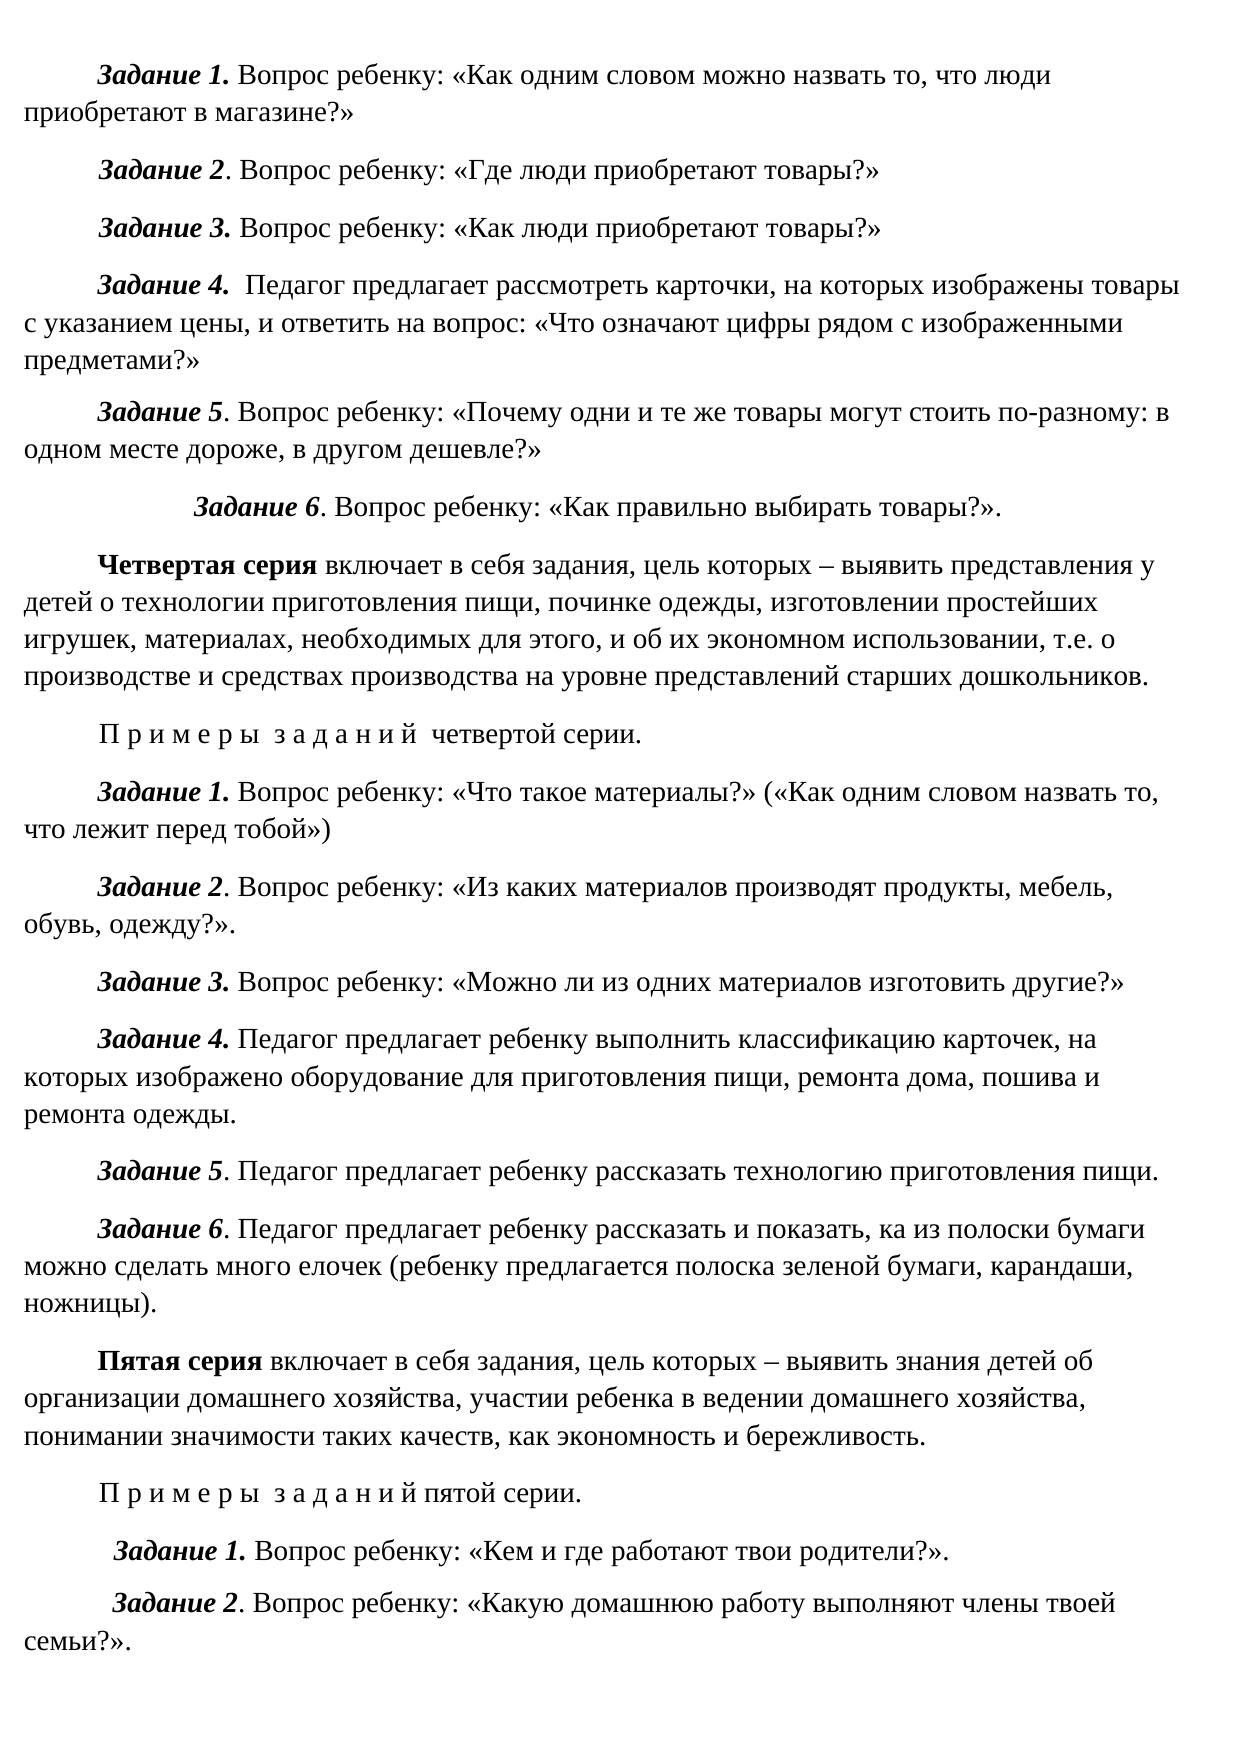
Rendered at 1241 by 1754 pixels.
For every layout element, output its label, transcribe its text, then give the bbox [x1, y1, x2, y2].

text Пятая серия включает в себя задания, цель которых – выявить знания детей об организации домашнего хозяйства, участии ребенка в ведении домашнего хозяйства, понимании значимости таких качеств, как экономность и бережливость. [23, 1343, 1189, 1451]
text Задание 1. Вопрос ребенку: «Кем и где работают твои родители?». [114, 1533, 1189, 1567]
text Задание 2. Вопрос ребенку: «Где люди приобретают товары?» [99, 152, 1189, 186]
text Задание 4. Педагог предлагает ребенку выполнить классификацию карточек, на которых изображено оборудование для приготовления пищи, ремонта дома, пошива и ремонта одежды. [23, 1021, 1189, 1129]
text Задание 2. Вопрос ребенку: «Из каких материалов производят продукты, мебель, обувь, одежду?». [23, 869, 1189, 939]
text Задание 5. Вопрос ребенку: «Почему одни и те же товары могут стоить по-разному: в одном месте дороже, в другом дешевле?» [23, 394, 1189, 464]
text Четвертая серия включает в себя задания, цель которых – выявить представления у детей о технологии приготовления пищи, починке одежды, изготовлении простейших игрушек, материалах, необходимых для этого, и об их экономном использовании, т.е. о производстве и средствах производства на уровне представлений старших дошкольников. [23, 547, 1189, 692]
text Задание 6. Вопрос ребенку: «Как правильно выбирать товары?». [27, 489, 1170, 522]
text Задание 1. Вопрос ребенку: «Что такое материалы?» («Как одним словом назвать то, что лежит перед тобой») [23, 774, 1189, 845]
text П р и м е р ы з а д а н и й четвертой серии. [99, 716, 1189, 750]
text Задание 6. Педагог предлагает ребенку рассказать и показать, ка из полоски бумаги можно сделать много елочек (ребенку предлагается полоска зеленой бумаги, карандаши, ножницы). [23, 1211, 1189, 1319]
text Задание 3. Вопрос ребенку: «Можно ли из одних материалов изготовить другие?» [23, 964, 1189, 997]
text Задание 4. Педагог предлагает рассмотреть карточки, на которых изображены товары с указанием цены, и ответить на вопрос: «Что означают цифры рядом с изображенными предметами?» [23, 267, 1189, 375]
text Задание 1. Вопрос ребенку: «Как одним словом можно назвать то, что люди приобретают в магазине?» [23, 57, 1189, 128]
text П р и м е р ы з а д а н и й пятой серии. [99, 1475, 1189, 1509]
text Задание 2. Вопрос ребенку: «Какую домашнюю работу выполняют члены твоей семьи?». [23, 1585, 1189, 1656]
text Задание 3. Вопрос ребенку: «Как люди приобретают товары?» [99, 210, 1189, 243]
text Задание 5. Педагог предлагает ребенку рассказать технологию приготовления пищи. [23, 1153, 1189, 1187]
